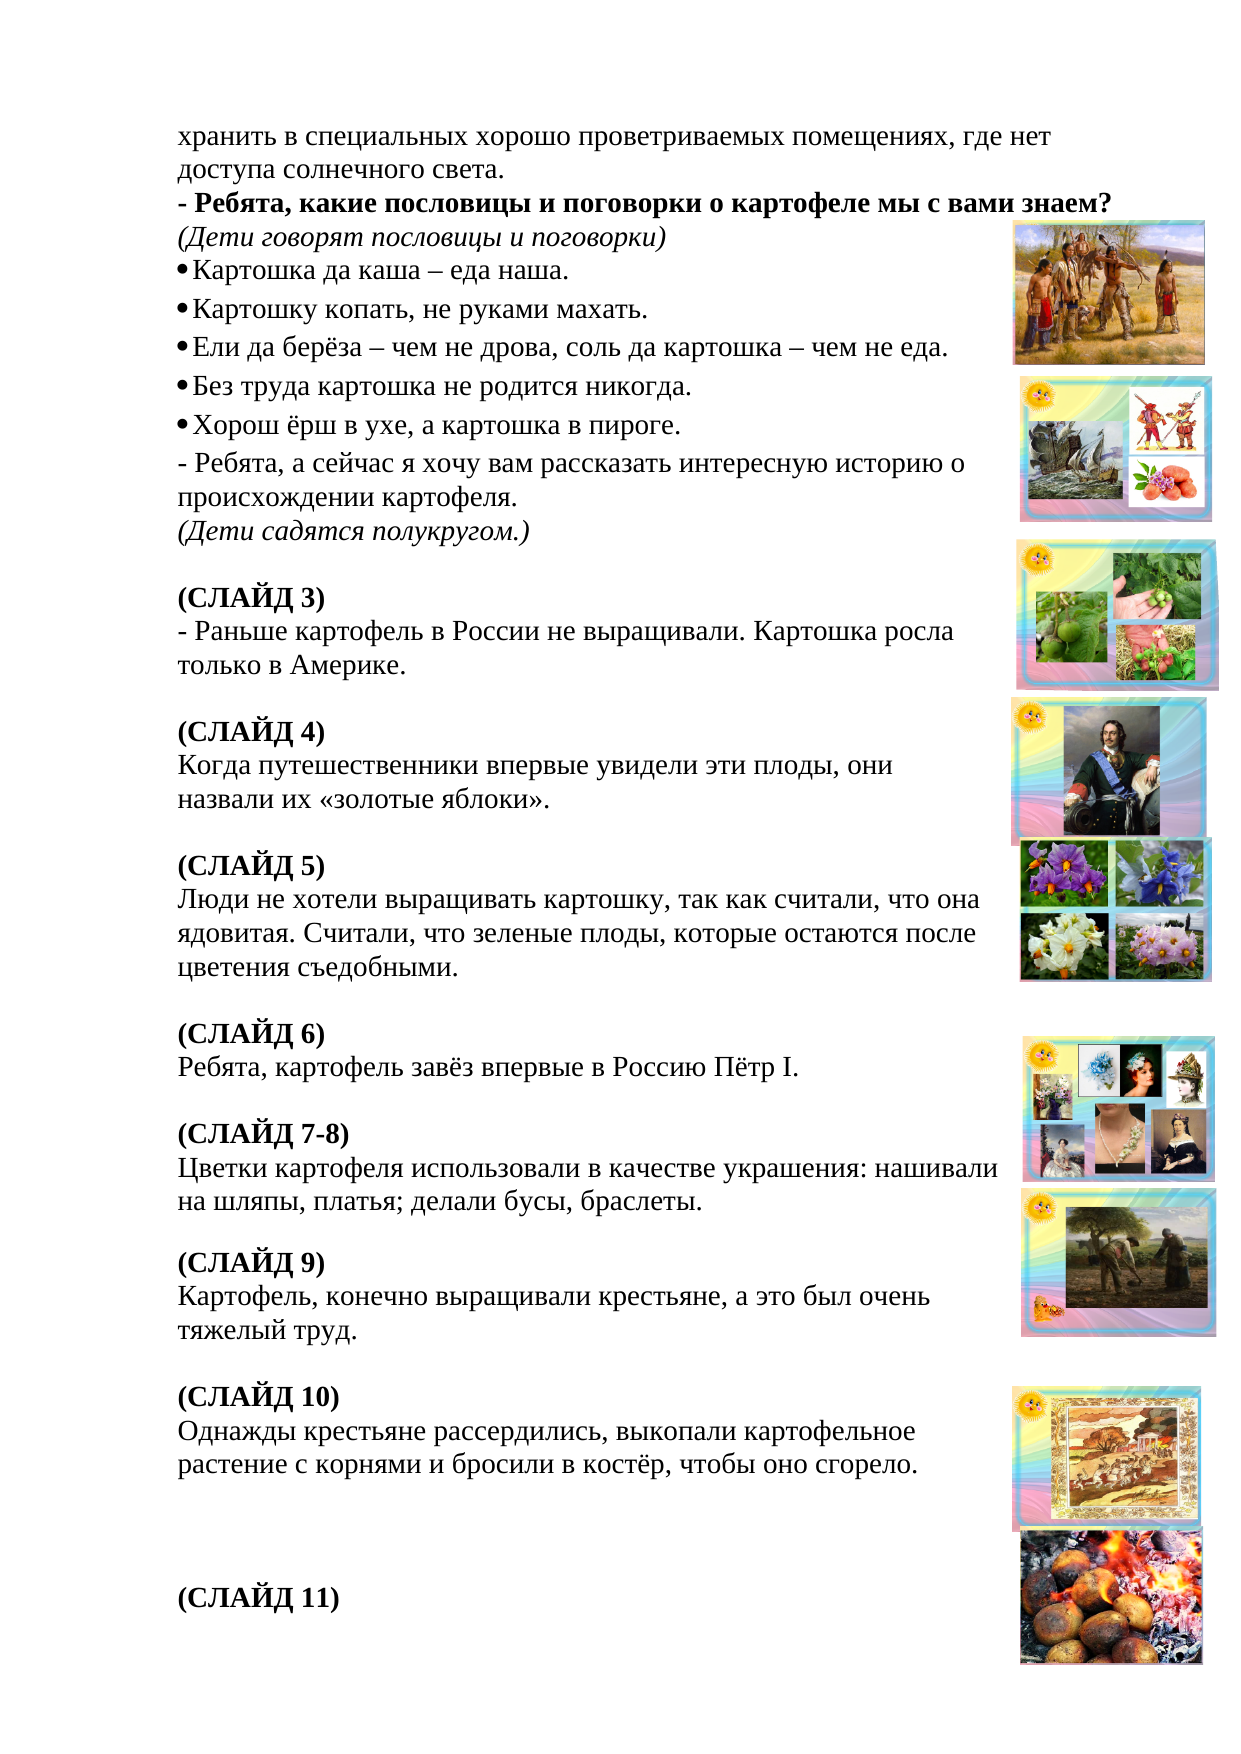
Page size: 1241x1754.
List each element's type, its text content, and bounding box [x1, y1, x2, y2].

text - Ребята, а сейчас я хочу вам рассказать интересную историю о происхождении картофеля. [177, 446, 1018, 513]
text - Раньше картофель в России не выращивали. Картошка росла только в Америке. [177, 613, 1016, 680]
list Хорош ёрш в ухе, а картошка в пироге. [177, 407, 1018, 441]
picture [1010, 1386, 1203, 1664]
list Картошку копать, не руками махать. [177, 291, 1011, 324]
text Однажды крестьяне рассердились, выкопали картофельное растение с корнями и бросили в костёр, чтобы оно сгорело. [177, 1413, 1010, 1480]
text Цветки картофеля использовали в качестве украшения: нашивали на шляпы, платья; делали бусы, браслеты. [177, 1150, 1152, 1217]
text (Дети говорят пословицы и поговорки) [177, 219, 1152, 252]
picture [1011, 220, 1205, 364]
picture [1018, 376, 1213, 520]
picture [1009, 697, 1212, 981]
text (СЛАЙД 9) [177, 1245, 1019, 1278]
text Ребята, картофель завёз впервые в Россию Пётр I. [177, 1049, 1021, 1083]
text (СЛАЙД 10) [177, 1379, 1152, 1413]
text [177, 118, 1152, 185]
text (СЛАЙД 6) [177, 1016, 1152, 1049]
text Люди не хотели выращивать картошку, так как считали, что она ядовитая. Считали, что зеленые плоды, которые остаются после цветения съедобными. [177, 882, 1152, 982]
text (СЛАЙД 5) [177, 848, 1018, 882]
list Картошка да каша – еда наша. [177, 252, 1011, 286]
text (СЛАЙД 3) [177, 580, 1016, 613]
text - Ребята, какие пословицы и поговорки о картофеле мы с вами знаем? [177, 185, 1152, 219]
picture [1016, 539, 1219, 691]
text Картофель, конечно выращивали крестьяне, а это был очень тяжелый труд. [177, 1278, 1152, 1346]
list Ели да берёза – чем не дрова, соль да картошка – чем не еда. [177, 329, 1011, 363]
text (СЛАЙД 11) [177, 1580, 1018, 1614]
text (СЛАЙД 4) [177, 714, 1009, 747]
text Когда путешественники впервые увидели эти плоды, они назвали их «золотые яблоки». [177, 747, 1009, 814]
picture [1021, 1036, 1215, 1181]
picture [1019, 1188, 1217, 1335]
text (Дети садятся полукругом.) [177, 513, 1152, 546]
list Без труда картошка не родится никогда. [177, 368, 1152, 402]
text (СЛАЙД 7-8) [177, 1116, 1021, 1150]
